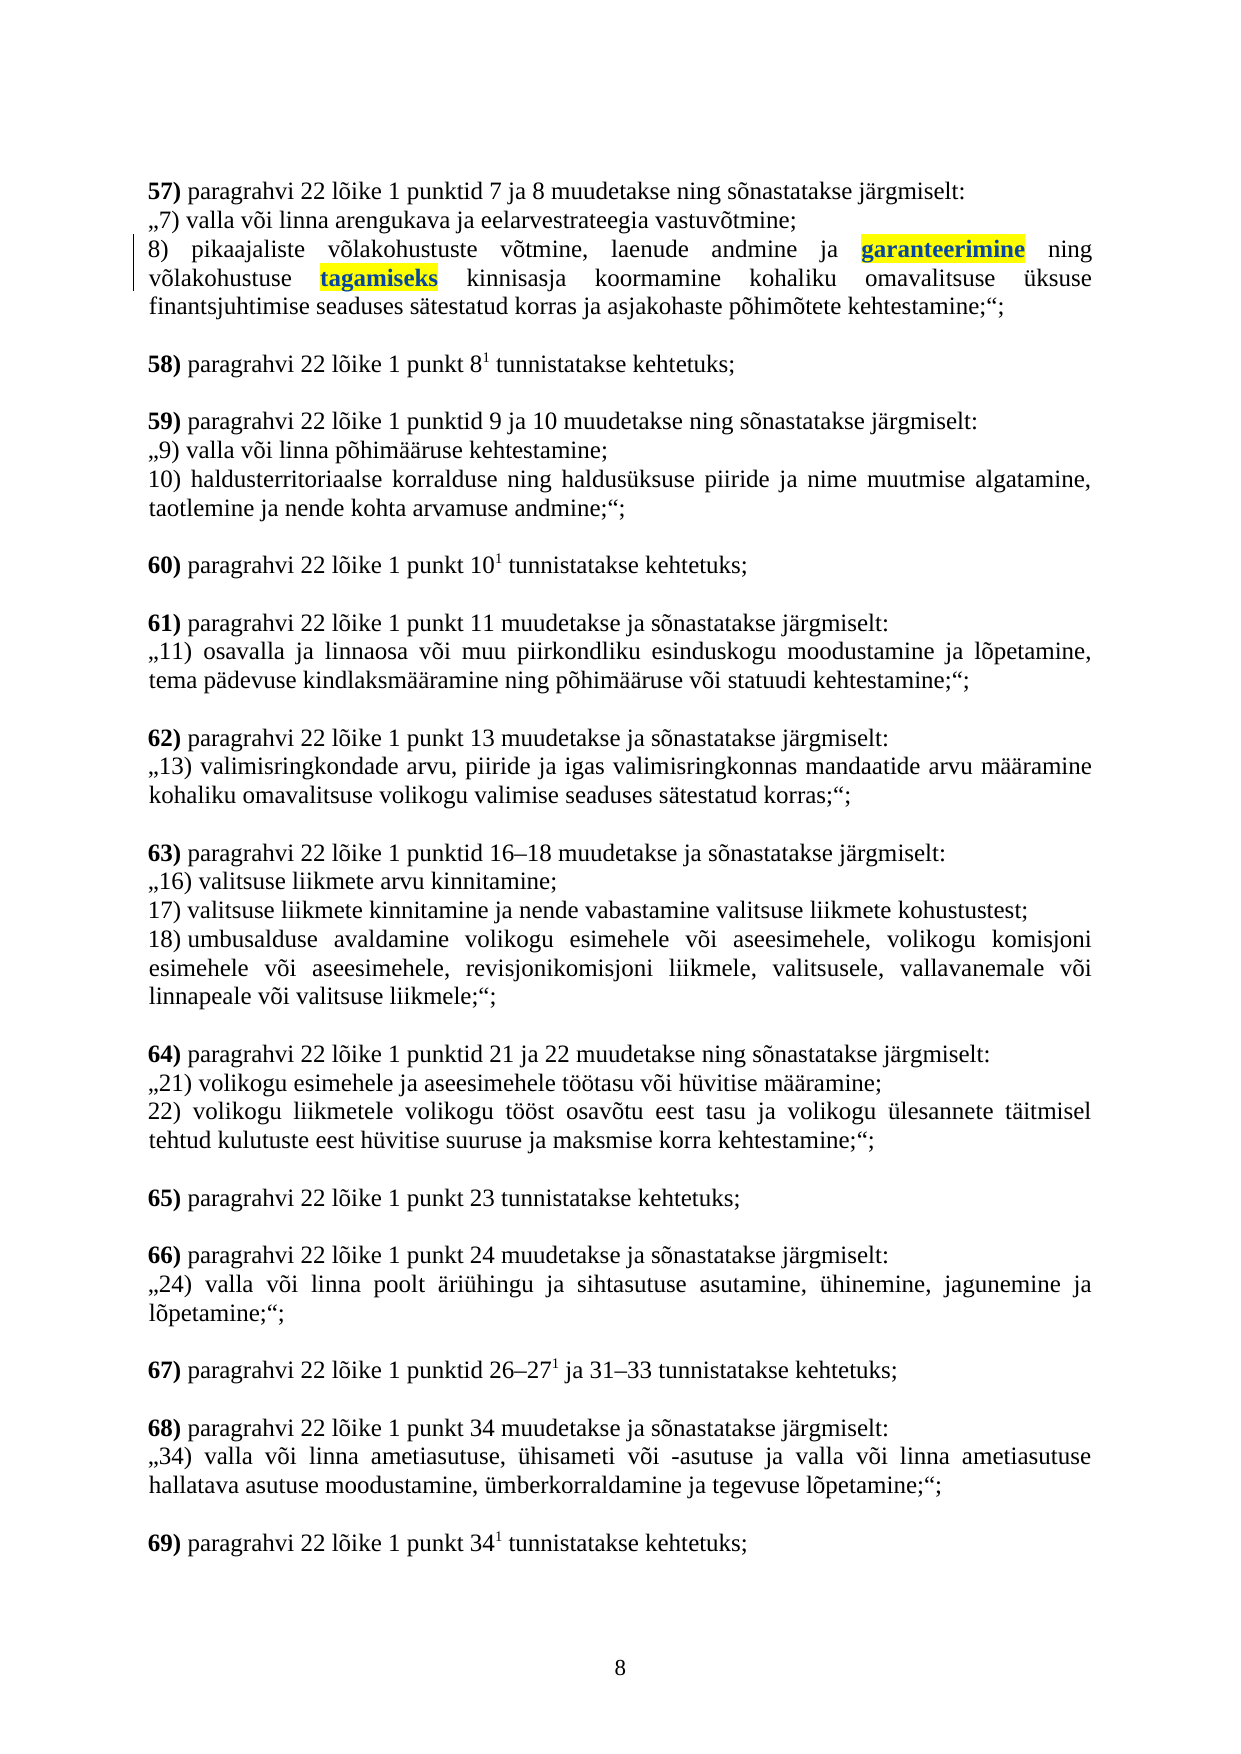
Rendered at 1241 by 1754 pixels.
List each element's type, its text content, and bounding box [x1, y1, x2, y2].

text 8) pikaajaliste võlakohustuste võtmine, laenude andmine ja garanteerimine ning võlakohustuse tagamiseks kinnisasja koormamine kohaliku omavalitsuse üksuse finantsjuhtimise seaduses sätestatud korras ja asjakohaste põhimõtete kehtestamine;“; [148, 234, 1092, 320]
text 64) paragrahvi 22 lõike 1 punktid 21 ja 22 muudetakse ning sõnastatakse järgmiselt: [148, 1039, 1092, 1068]
text 18) umbusalduse avaldamine volikogu esimehele või aseesimehele, volikogu komisjoni esimehele või aseesimehele, revisjonikomisjoni liikmele, valitsusele, vallavanemale või linnapeale või valitsuse liikmele;“; [148, 924, 1092, 1010]
text „7) valla või linna arengukava ja eelarvestrateegia vastuvõtmine; [148, 205, 1092, 234]
text „11) osavalla ja linnaosa või muu piirkondliku esinduskogu moodustamine ja lõpetamine, tema pädevuse kindlaksmääramine ning põhimääruse või statuudi kehtestamine;“; [148, 636, 1092, 694]
text 63) paragrahvi 22 lõike 1 punktid 16–18 muudetakse ja sõnastatakse järgmiselt: [148, 838, 1092, 866]
text 58) paragrahvi 22 lõike 1 punkt 81 tunnistatakse kehtetuks; [148, 349, 1092, 378]
text 67) paragrahvi 22 lõike 1 punktid 26–271 ja 31–33 tunnistatakse kehtetuks; [148, 1355, 1092, 1384]
text 65) paragrahvi 22 lõike 1 punkt 23 tunnistatakse kehtetuks; [148, 1183, 1092, 1211]
text 59) paragrahvi 22 lõike 1 punktid 9 ja 10 muudetakse ning sõnastatakse järgmiselt: [148, 406, 1092, 435]
text „13) valimisringkondade arvu, piiride ja igas valimisringkonnas mandaatide arvu määramine kohaliku omavalitsuse volikogu valimise seaduses sätestatud korras;“; [148, 751, 1092, 809]
text 68) paragrahvi 22 lõike 1 punkt 34 muudetakse ja sõnastatakse järgmiselt: [148, 1413, 1092, 1441]
text 22) volikogu liikmetele volikogu tööst osavõtu eest tasu ja volikogu ülesannete täitmisel tehtud kulutuste eest hüvitise suuruse ja maksmise korra kehtestamine;“; [148, 1096, 1092, 1154]
text „16) valitsuse liikmete arvu kinnitamine; [148, 866, 1092, 895]
text 62) paragrahvi 22 lõike 1 punkt 13 muudetakse ja sõnastatakse järgmiselt: [148, 723, 1092, 751]
text 10) haldusterritoriaalse korralduse ning haldusüksuse piiride ja nime muutmise algatamine, taotlemine ja nende kohta arvamuse andmine;“; [148, 464, 1092, 521]
text 69) paragrahvi 22 lõike 1 punkt 341 tunnistatakse kehtetuks; [148, 1528, 1092, 1556]
text „21) volikogu esimehele ja aseesimehele töötasu või hüvitise määramine; [148, 1068, 1092, 1096]
text 66) paragrahvi 22 lõike 1 punkt 24 muudetakse ja sõnastatakse järgmiselt: [148, 1240, 1092, 1269]
text 57) paragrahvi 22 lõike 1 punktid 7 ja 8 muudetakse ning sõnastatakse järgmiselt: [148, 176, 1092, 205]
text „9) valla või linna põhimääruse kehtestamine; [148, 435, 1092, 464]
text 17) valitsuse liikmete kinnitamine ja nende vabastamine valitsuse liikmete kohustustest; [148, 895, 1092, 924]
text „24) valla või linna poolt äriühingu ja sihtasutuse asutamine, ühinemine, jagunemine ja lõpetamine;“; [148, 1269, 1092, 1326]
text „34) valla või linna ametiasutuse, ühisameti või -asutuse ja valla või linna ametiasutuse hallatava asutuse moodustamine, ümberkorraldamine ja tegevuse lõpetamine;“; [148, 1441, 1092, 1499]
text 61) paragrahvi 22 lõike 1 punkt 11 muudetakse ja sõnastatakse järgmiselt: [148, 608, 1092, 636]
text 60) paragrahvi 22 lõike 1 punkt 101 tunnistatakse kehtetuks; [148, 550, 1092, 579]
